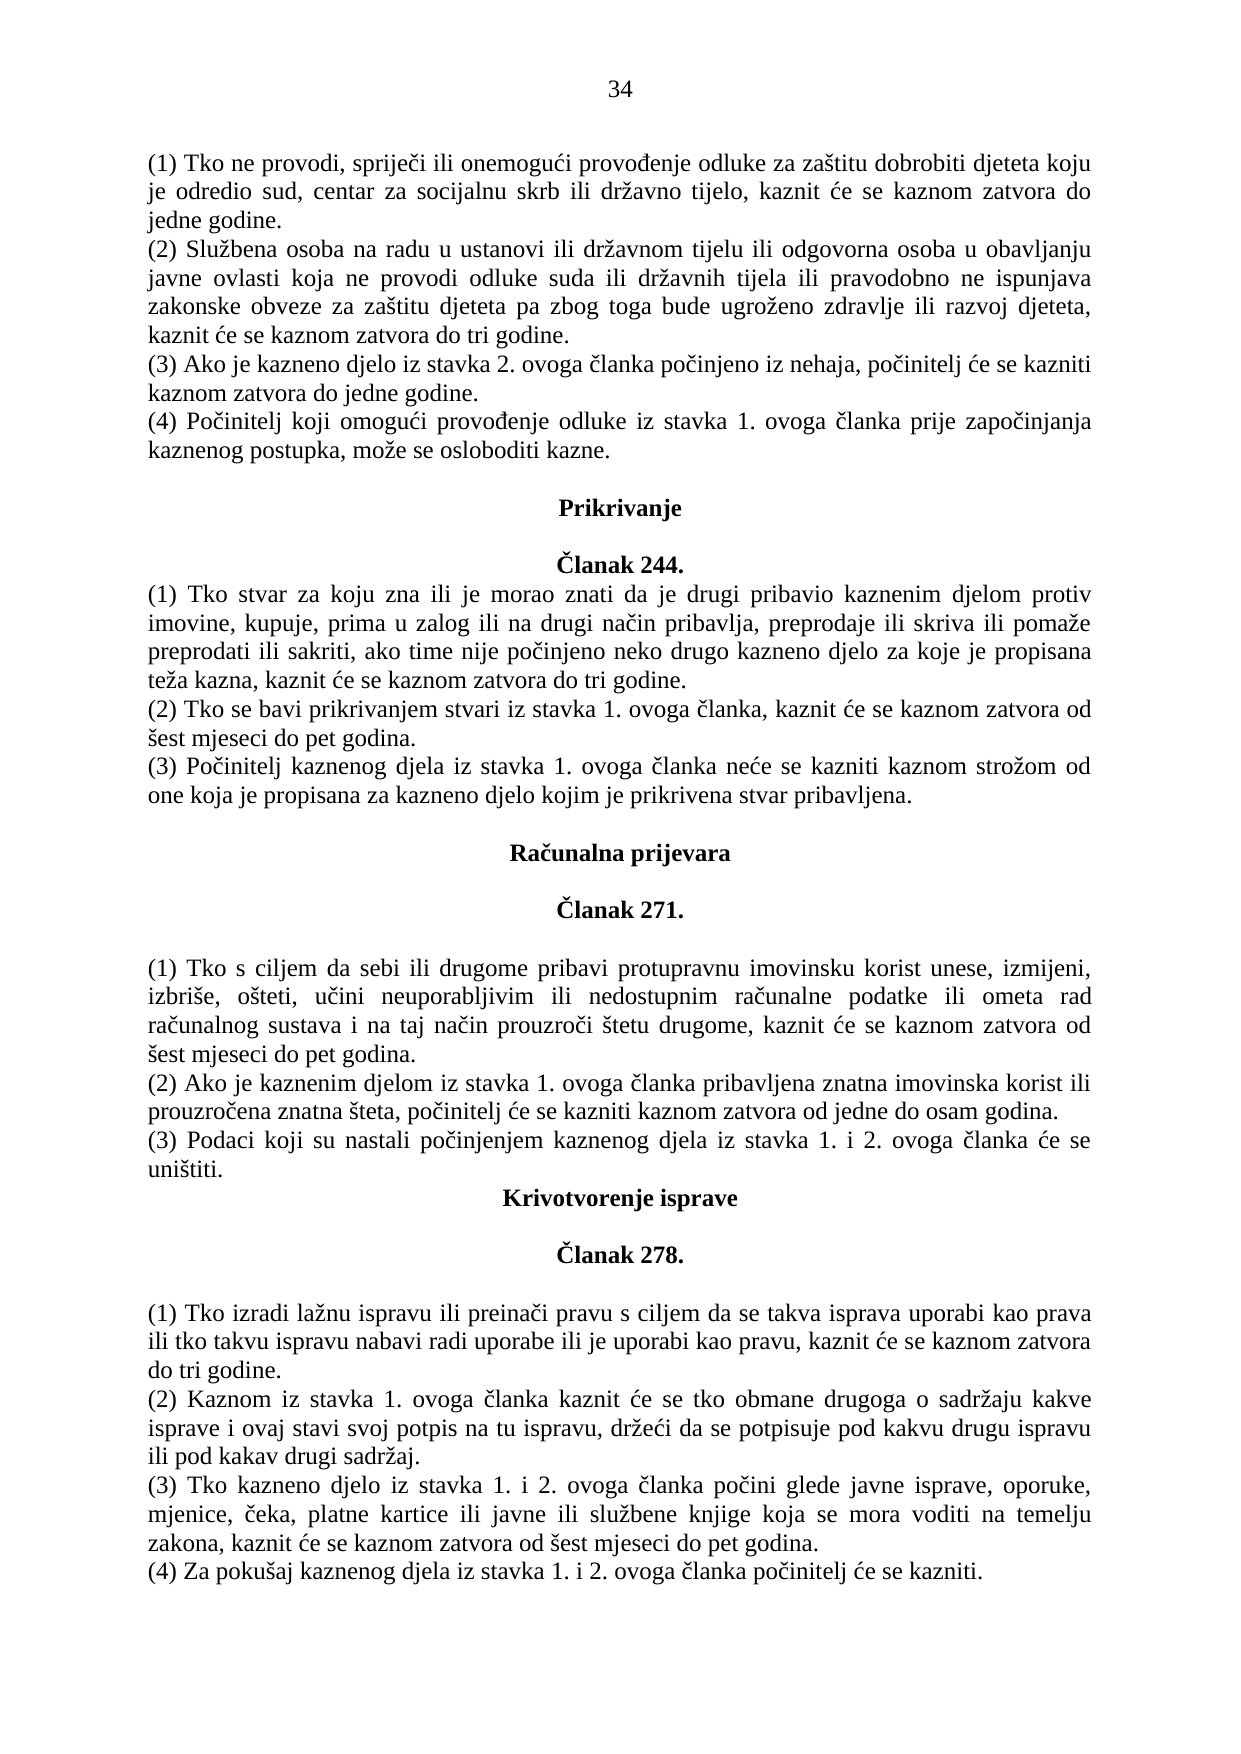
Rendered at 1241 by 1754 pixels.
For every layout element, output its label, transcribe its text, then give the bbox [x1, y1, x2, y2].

text (2) Tko se bavi prikrivanjem stvari iz stavka 1. ovoga članka, kaznit će se kaznom zatvora od šest mjeseci do pet godina. [148, 694, 1093, 751]
text (3) Počinitelj kaznenog djela iz stavka 1. ovoga članka neće se kazniti kaznom strožom od one koja je propisana za kazneno djelo kojim je prikrivena stvar pribavljena. [148, 751, 1093, 809]
text (4) Za pokušaj kaznenog djela iz stavka 1. i 2. ovoga članka počinitelj će se kazniti. [148, 1556, 1093, 1585]
text Članak 244. [148, 550, 1093, 579]
text (4) Počinitelj koji omogući provođenje odluke iz stavka 1. ovoga članka prije započinjanja kaznenog postupka, može se osloboditi kazne. [148, 406, 1093, 464]
text Prikrivanje [148, 493, 1093, 521]
text (2) Ako je kaznenim djelom iz stavka 1. ovoga članka pribavljena znatna imovinska korist ili prouzročena znatna šteta, počinitelj će se kazniti kaznom zatvora od jedne do osam godina. [148, 1068, 1093, 1125]
text Računalna prijevara [148, 838, 1093, 866]
text Krivotvorenje isprave [148, 1183, 1093, 1211]
text Članak 278. [148, 1240, 1093, 1269]
text (2) Službena osoba na radu u ustanovi ili državnom tijelu ili odgovorna osoba u obavljanju javne ovlasti koja ne provodi odluke suda ili državnih tijela ili pravodobno ne ispunjava zakonske obveze za zaštitu djeteta pa zbog toga bude ugroženo zdravlje ili razvoj djeteta, kaznit će se kaznom zatvora do tri godine. [148, 234, 1093, 349]
text (1) Tko ne provodi, spriječi ili onemogući provođenje odluke za zaštitu dobrobiti djeteta koju je odredio sud, centar za socijalnu skrb ili državno tijelo, kaznit će se kaznom zatvora do jedne godine. [148, 148, 1093, 234]
text Članak 271. [148, 895, 1093, 924]
text (1) Tko stvar za koju zna ili je morao znati da je drugi pribavio kaznenim djelom protiv imovine, kupuje, prima u zalog ili na drugi način pribavlja, preprodaje ili skriva ili pomaže preprodati ili sakriti, ako time nije počinjeno neko drugo kazneno djelo za koje je propisana teža kazna, kaznit će se kaznom zatvora do tri godine. [148, 579, 1093, 694]
text (3) Tko kazneno djelo iz stavka 1. i 2. ovoga članka počini glede javne isprave, oporuke, mjenice, čeka, platne kartice ili javne ili službene knjige koja se mora voditi na temelju zakona, kaznit će se kaznom zatvora od šest mjeseci do pet godina. [148, 1470, 1093, 1556]
text (3) Ako je kazneno djelo iz stavka 2. ovoga članka počinjeno iz nehaja, počinitelj će se kazniti kaznom zatvora do jedne godine. [148, 349, 1093, 406]
text (1) Tko izradi lažnu ispravu ili preinači pravu s ciljem da se takva isprava uporabi kao prava ili tko takvu ispravu nabavi radi uporabe ili je uporabi kao pravu, kaznit će se kaznom zatvora do tri godine. [148, 1298, 1093, 1384]
text (3) Podaci koji su nastali počinjenjem kaznenog djela iz stavka 1. i 2. ovoga članka će se uništiti. [148, 1125, 1093, 1183]
text (2) Kaznom iz stavka 1. ovoga članka kaznit će se tko obmane drugoga o sadržaju kakve isprave i ovaj stavi svoj potpis na tu ispravu, držeći da se potpisuje pod kakvu drugu ispravu ili pod kakav drugi sadržaj. [148, 1384, 1093, 1470]
text (1) Tko s ciljem da sebi ili drugome pribavi protupravnu imovinsku korist unese, izmijeni, izbriše, ošteti, učini neuporabljivim ili nedostupnim računalne podatke ili ometa rad računalnog sustava i na taj način prouzroči štetu drugome, kaznit će se kaznom zatvora od šest mjeseci do pet godina. [148, 953, 1093, 1068]
